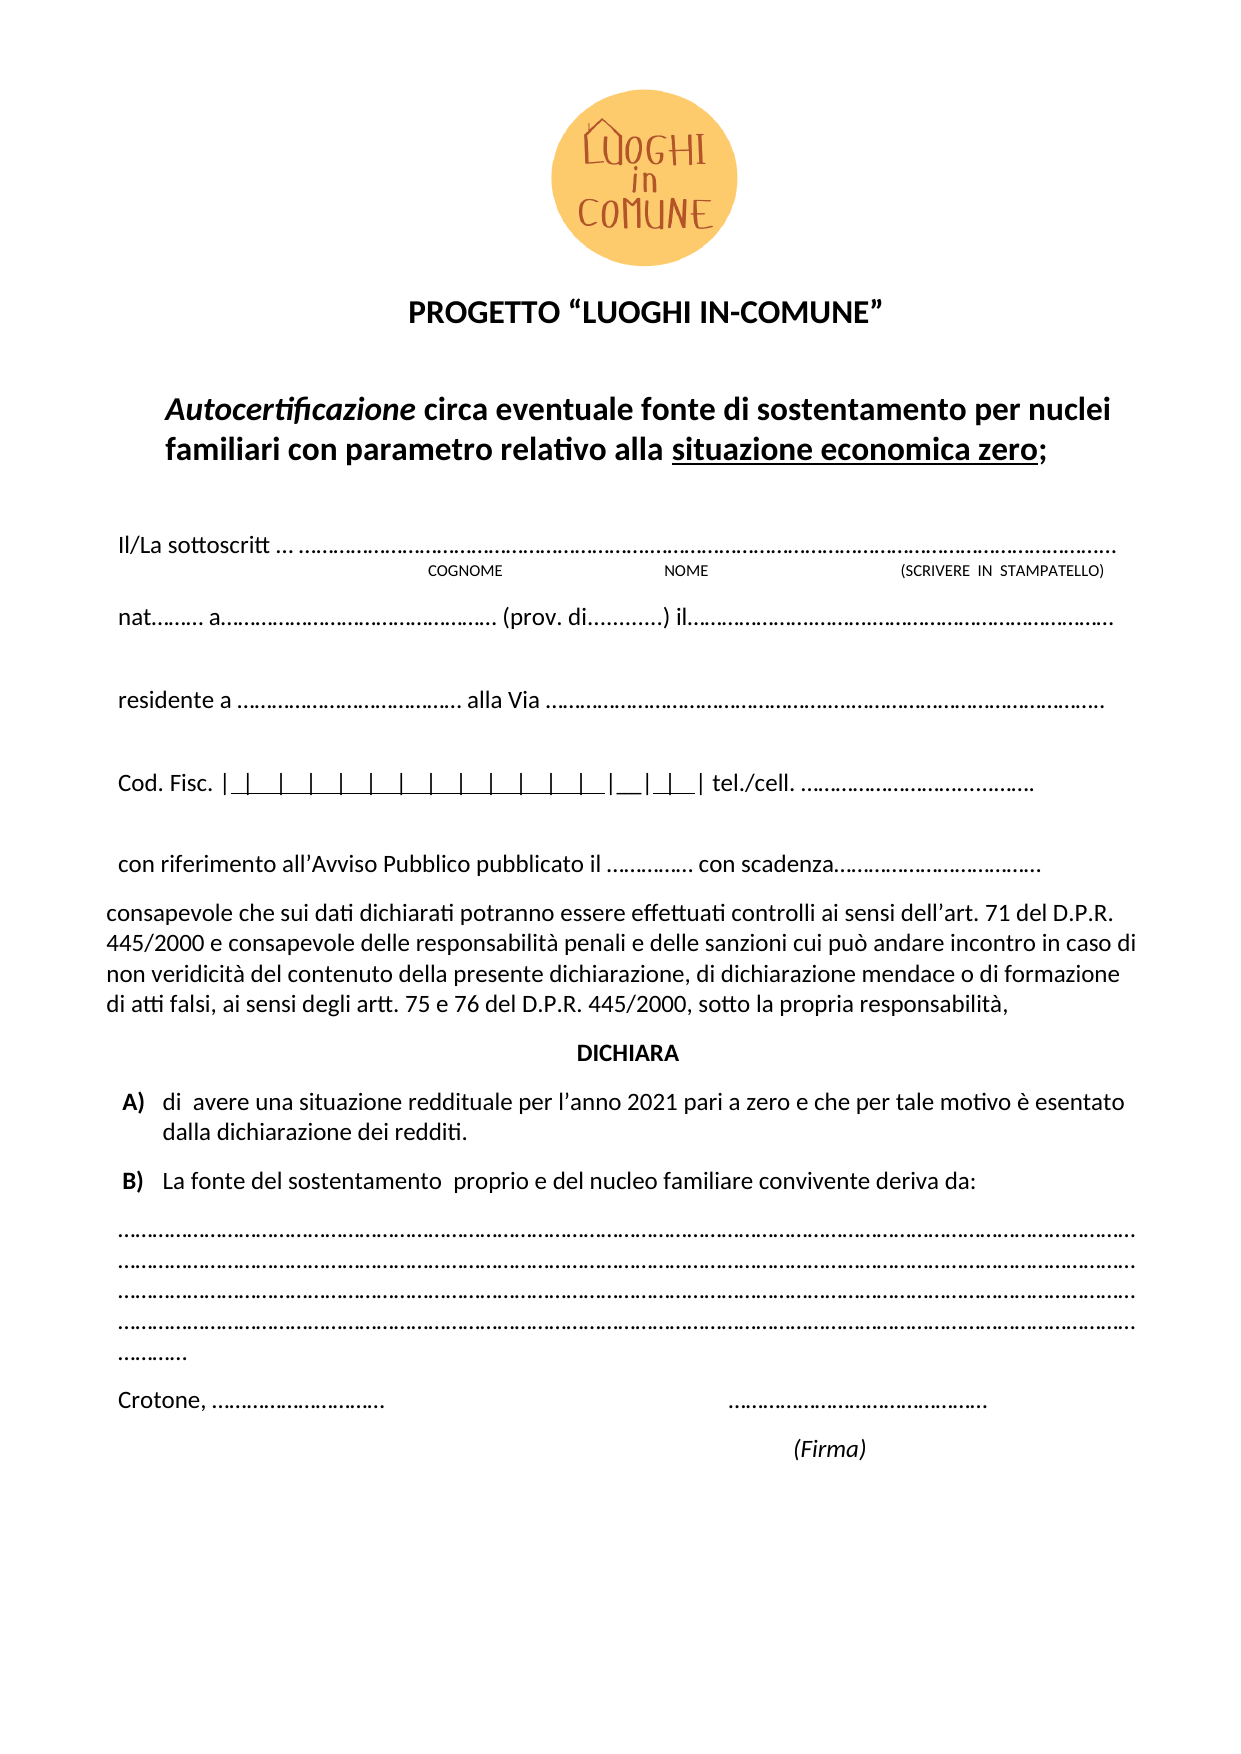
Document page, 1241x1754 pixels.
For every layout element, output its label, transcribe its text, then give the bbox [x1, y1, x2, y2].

subtitle PROGETTO “LUOGHI IN-COMUNE” [154, 291, 1138, 332]
text Il/La sottoscritt … …………………………………………………….……………………………………………………………………... [118, 529, 1138, 560]
text residente a ………………………………… alla Via ………………………………………….….…………………………………….. [118, 684, 1138, 715]
text nat……… a………………………………………… (prov. di............) il………………….……….…………………………………… [118, 601, 1138, 632]
text COGNOME NOME (SCRIVERE IN STAMPATELLO) [428, 561, 1138, 581]
text Crotone, ………………………… ……………………………………… [118, 1384, 1138, 1415]
list di avere una situazione reddituale per l’anno 2021 pari a zero e che per tale motivo è esentato dalla dichiarazione dei redditi. [122, 1086, 1138, 1147]
text ……………………………………………………………………………………………………………………………………………………………………………………………………………………………………………………………………………………………………………………………………………………………………………………………………………………………………………………………………………………………………………………………………………………………………………………………………………………………………………………………… [118, 1214, 1138, 1366]
text con riferimento all’Avviso Pubblico pubblicato il …………… con scadenza……………………………… [118, 848, 1138, 879]
text consapevole che sui dati dichiarati potranno essere effettuati controlli ai sensi dell’art. 71 del D.P.R. 445/2000 e consapevole delle responsabilità penali e delle sanzioni cui può andare incontro in caso di non veridicità del contenuto della presente dichiarazione, di dichiarazione mendace o di formazione di atti falsi, ai sensi degli artt. 75 e 76 del D.P.R. 445/2000, sotto la propria responsabilità, [106, 897, 1138, 1019]
text DICHIARA [118, 1037, 1138, 1068]
text Cod. Fisc. | | | | | | | | | | | | | |__| | | tel./cell. ………………………......……. [118, 767, 1138, 797]
list La fonte del sostentamento proprio e del nucleo familiare convivente deriva da: [122, 1165, 1138, 1196]
subtitle Autocertificazione circa eventuale fonte di sostentamento per nuclei familiari con parametro relativo alla situazione economica zero; [165, 388, 1138, 469]
text (Firma) [793, 1433, 1138, 1463]
